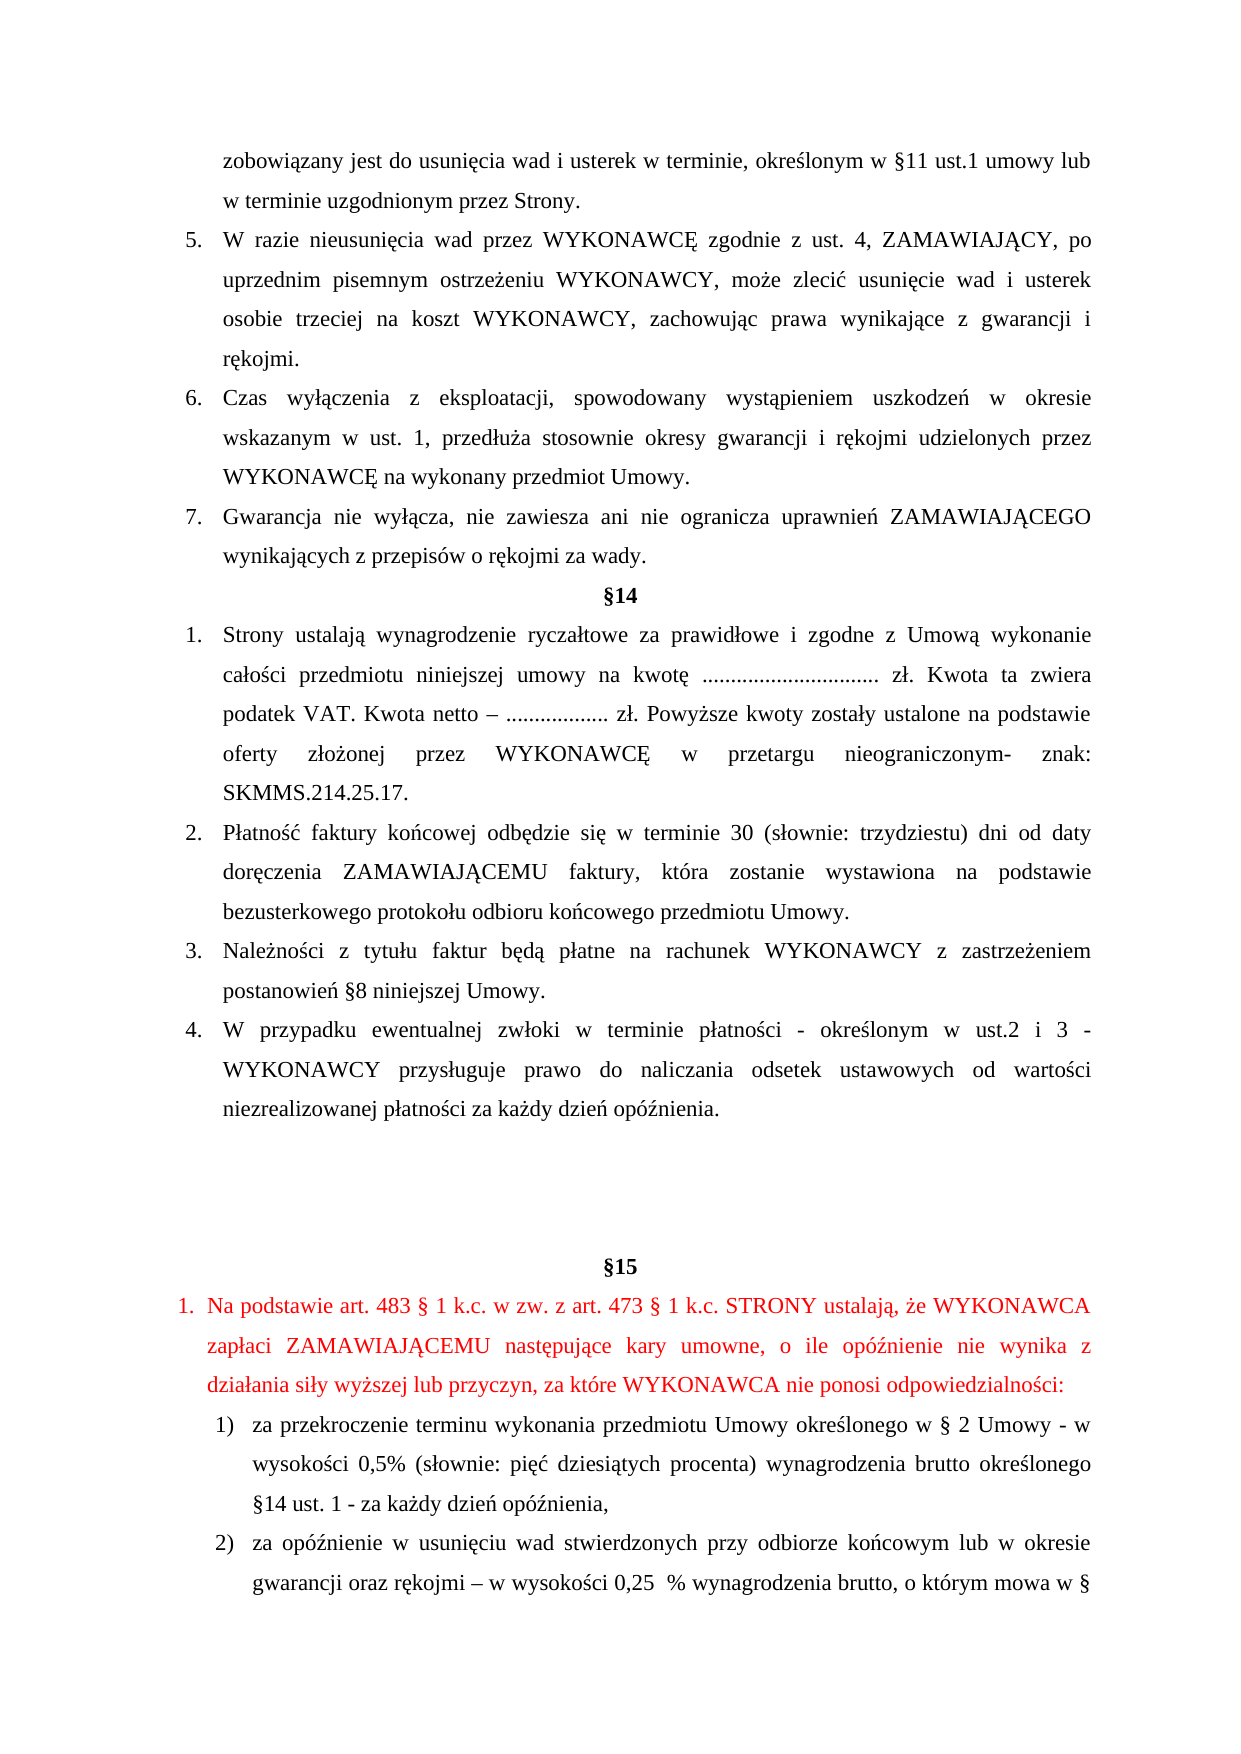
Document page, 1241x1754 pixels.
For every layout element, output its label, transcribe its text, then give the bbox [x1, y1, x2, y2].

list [185, 148, 1093, 213]
list Płatność faktury końcowej odbędzie się w terminie 30 (słownie: trzydziestu) dni od daty doręczenia ZAMAWIAJĄCEMU faktury, która zostanie wystawiona na podstawie bezusterkowego protokołu odbioru końcowego przedmiotu Umowy. [185, 819, 1093, 924]
list W przypadku ewentualnej zwłoki w terminie płatności - określonym w ust.2 i 3 - WYKONAWCY przysługuje prawo do naliczania odsetek ustawowych od wartości niezrealizowanej płatności za każdy dzień opóźnienia. [185, 1016, 1093, 1121]
list Strony ustalają wynagrodzenie ryczałtowe za prawidłowe i zgodne z Umową wykonanie całości przedmiotu niniejszej umowy na kwotę ............................... zł. Kwota ta zwiera podatek VAT. Kwota netto – .................. zł. Powyższe kwoty zostały ustalone na podstawie oferty złożonej przez WYKONAWCĘ w przetargu nieograniczonym- znak: SKMMS.214.25.17. [185, 621, 1093, 806]
list W razie nieusunięcia wad przez WYKONAWCĘ zgodnie z ust. 4, ZAMAWIAJĄCY, po uprzednim pisemnym ostrzeżeniu WYKONAWCY, może zlecić usunięcie wad i usterek osobie trzeciej na koszt WYKONAWCY, zachowując prawa wynikające z gwarancji i rękojmi. [185, 227, 1093, 371]
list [215, 1529, 1093, 1595]
text §15 [148, 1253, 1093, 1279]
list Należności z tytułu faktur będą płatne na rachunek WYKONAWCY z zastrzeżeniem postanowień §8 niniejszej Umowy. [185, 937, 1093, 1003]
text §14 [148, 582, 1093, 608]
list za przekroczenie terminu wykonania przedmiotu Umowy określonego w § 2 Umowy - w wysokości 0,5% (słownie: pięć dziesiątych procenta) wynagrodzenia brutto określonego §14 ust. 1 - za każdy dzień opóźnienia, [215, 1411, 1093, 1516]
list Czas wyłączenia z eksploatacji, spowodowany wystąpieniem uszkodzeń w okresie wskazanym w ust. 1, przedłuża stosownie okresy gwarancji i rękojmi udzielonych przez WYKONAWCĘ na wykonany przedmiot Umowy. [185, 384, 1093, 490]
list Na podstawie art. 483 § 1 k.c. w zw. z art. 473 § 1 k.c. STRONY ustalają, że WYKONAWCA zapłaci ZAMAWIAJĄCEMU następujące kary umowne, o ile opóźnienie nie wynika z działania siły wyższej lub przyczyn, za które WYKONAWCA nie ponosi odpowiedzialności: [177, 1292, 1093, 1398]
list Gwarancja nie wyłącza, nie zawiesza ani nie ogranicza uprawnień ZAMAWIAJĄCEGO wynikających z przepisów o rękojmi za wady. [185, 503, 1093, 569]
